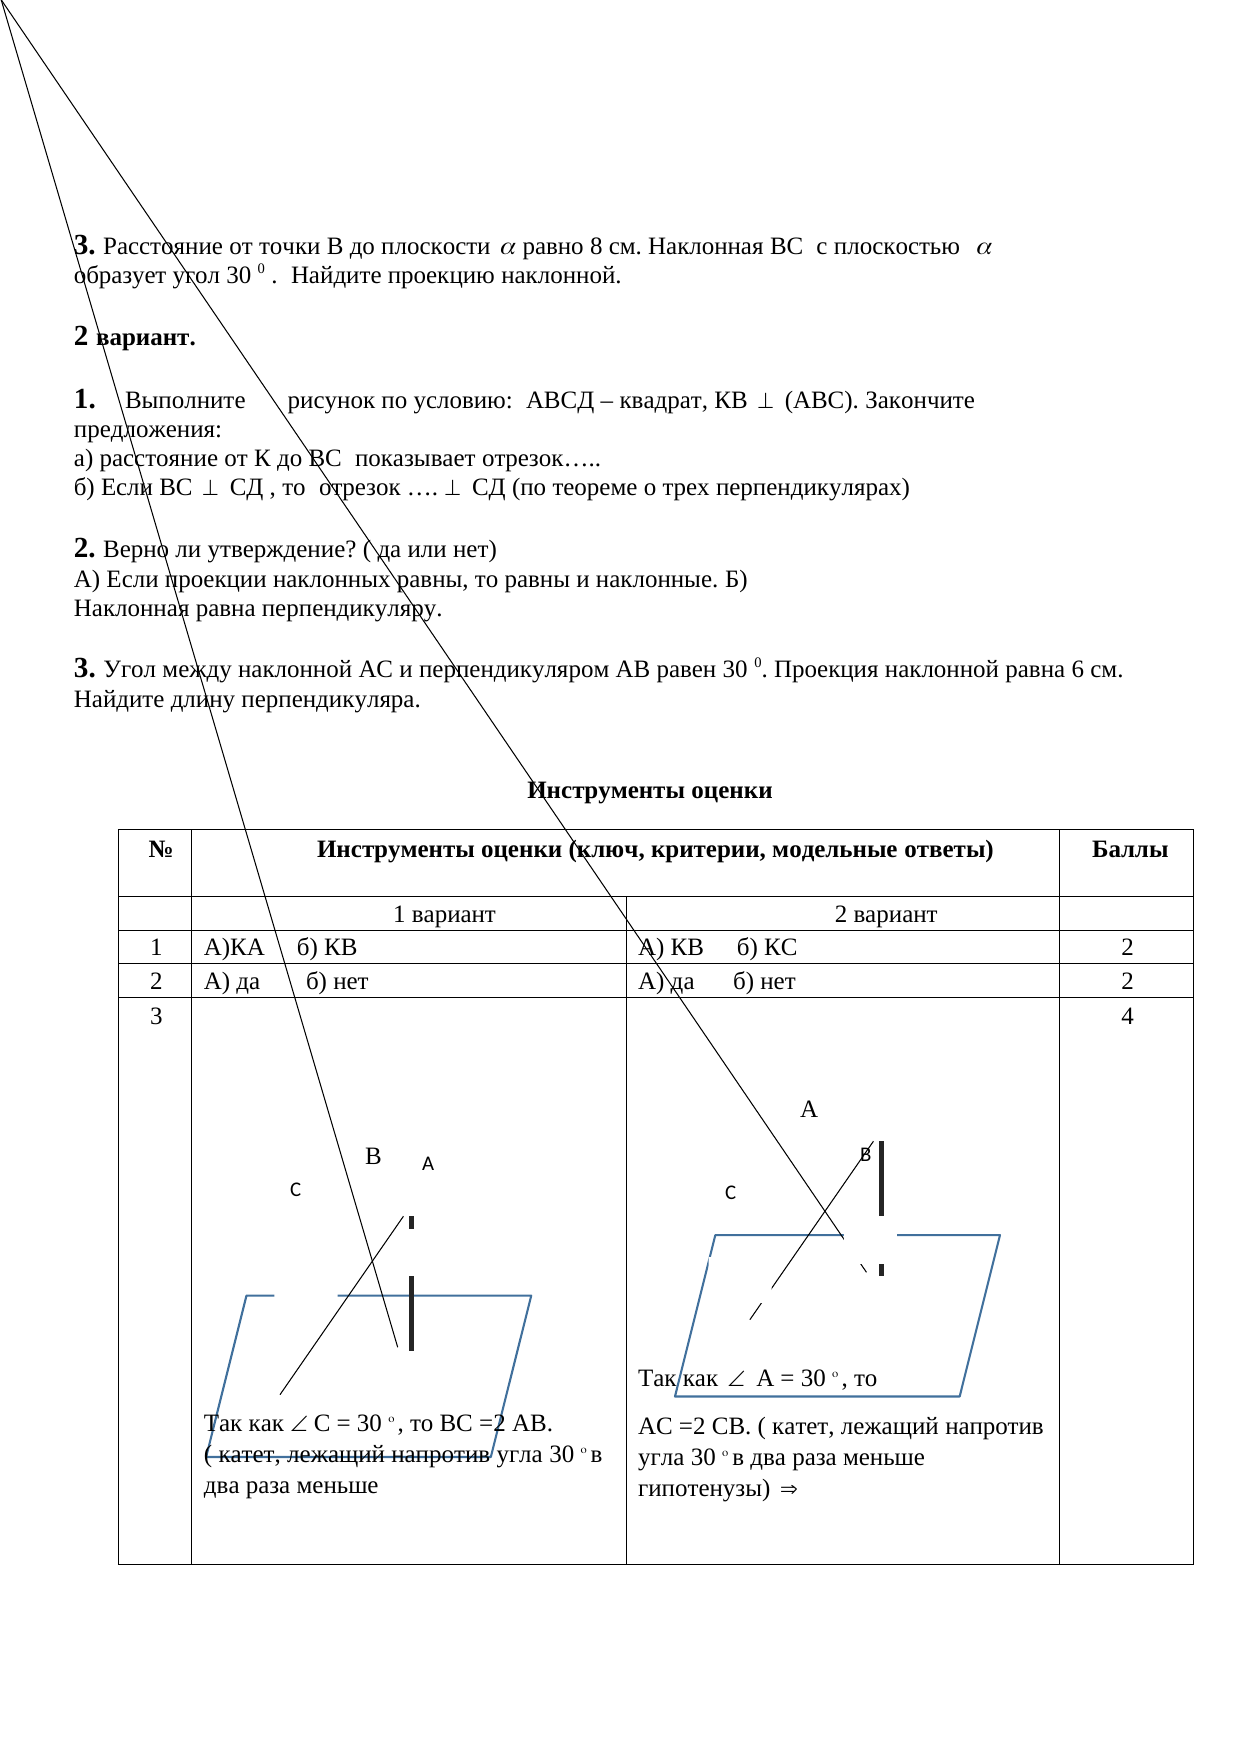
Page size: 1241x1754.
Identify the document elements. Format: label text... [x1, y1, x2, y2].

list Выполните рисунок по условию: АВСД – квадрат, КВ  (АВС). Закончите предложения: [74, 382, 1085, 443]
table_cell А) да б) нет [192, 964, 626, 997]
table_header № [119, 830, 191, 896]
text образует угол 30 0 . Найдите проекцию наклонной. [74, 260, 1207, 289]
list Угол между наклонной АС и перпендикуляром АВ равен 30 0. Проекция наклонной равна 6 см. Найдите длину перпендикуляра. [74, 650, 1149, 713]
table_cell 2 [1060, 931, 1193, 963]
table_header Баллы [1060, 830, 1193, 896]
table_cell 1 вариант [192, 897, 626, 930]
table_cell 4 [1060, 998, 1193, 1564]
table_cell 1 [119, 931, 191, 963]
table_cell 2 [119, 964, 191, 997]
table_cell А) да б) нет [627, 964, 1059, 997]
table_cell 2 вариант [627, 897, 1059, 930]
text б) Если ВС  СД , то отрезок ….  СД (по теореме о трех перпендикулярах) [74, 472, 1207, 501]
subtitle вариант. [73, 318, 1207, 352]
table_cell 3 [119, 998, 191, 1564]
text а) расстояние от К до ВС показывает отрезок….. [74, 443, 1207, 472]
table_header Инструменты оценки (ключ, критерии, модельные ответы) [192, 830, 1059, 896]
table_cell А) КВ б) КС [627, 931, 1059, 963]
subtitle Инструменты оценки [92, 775, 1207, 804]
text А) Если проекции наклонных равны, то равны и наклонные. Б) Наклонная равна перпендикуляру. [74, 564, 827, 622]
list Расстояние от точки В до плоскости  равно 8 см. Наклонная ВС с плоскостью  [73, 227, 1207, 260]
list Верно ли утверждение? ( да или нет) [73, 531, 1207, 564]
table_cell А)КА б) КВ [192, 931, 626, 963]
table_cell 2 [1060, 964, 1193, 997]
table_cell [1060, 897, 1193, 930]
table_cell [119, 897, 191, 930]
table_cell А В С Так как  А = 30  , то АС =2 СВ. ( катет, лежащий напротив угла 30  в два раза меньше гипотенузы)  [627, 998, 1059, 1564]
table_cell В А С Так как  С = 30  , то ВС =2 АВ. ( катет, лежащий напротив угла 30  в два раза меньше [192, 998, 626, 1564]
